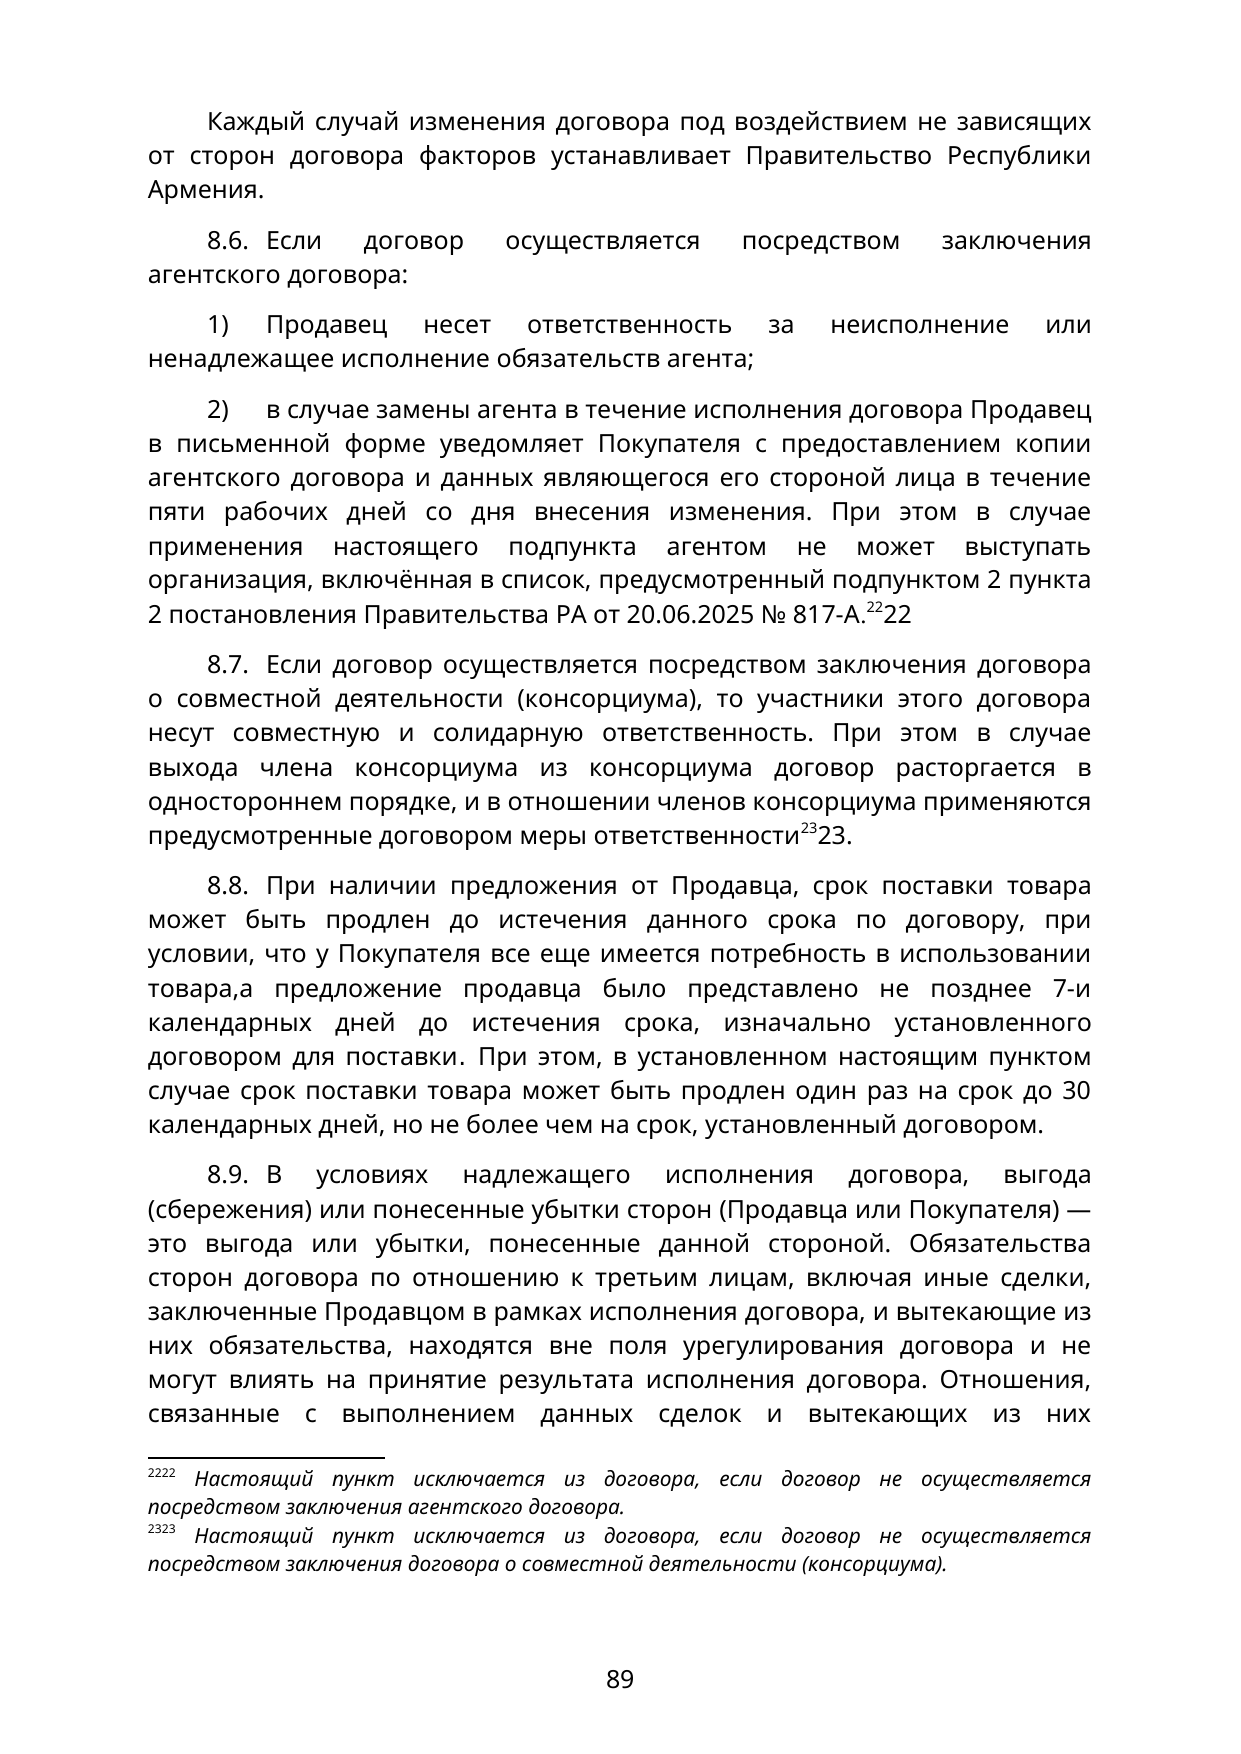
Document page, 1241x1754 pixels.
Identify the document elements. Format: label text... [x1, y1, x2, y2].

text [148, 1157, 1092, 1430]
text 8.7. Если договор осуществляется посредством заключения договора о совместной деятельности (консорциума), то участники этого договора несут совместную и солидарную ответственность. При этом в случае выхода члена консорциума из консорциума договор расторгается в одностороннем порядке, и в отношении членов консорциума применяются предусмотренные договором меры ответственности23. [148, 647, 1092, 851]
text 1) Продавец несет ответственность за неисполнение или ненадлежащее исполнение обязательств агента; [148, 307, 1092, 375]
text Каждый случай изменения договора под воздействием не зависящих от сторон договора факторов устанавливает Правительство Республики Армения. [148, 103, 1092, 206]
text 8.6. Если договор осуществляется посредством заключения агентского договора: [148, 222, 1092, 290]
text 8.8. При наличии предложения от Продавца, срок поставки товара может быть продлен до истечения данного срока по договору, при условии, что у Покупателя все еще имеется потребность в использовании товара,а предложение продавца было представлено не позднее 7-и календарных дней до истечения срока, изначально установленного договором для поставки. При этом, в установленном настоящим пунктом случае срок поставки товара может быть продлен один раз на срок до 30 календарных дней, но не более чем на срок, установленный договором. [148, 868, 1092, 1141]
text 2) в случае замены агента в течение исполнения договора Продавец в письменной форме уведомляет Покупателя с предоставлением копии агентского договора и данных являющегося его стороной лица в течение пяти рабочих дней со дня внесения изменения. При этом в случае применения настоящего подпункта агентом не может выступать организация, включённая в список, предусмотренный подпунктом 2 пункта 2 постановления Правительства РА от 20.06.2025 № 817-А.22 [148, 392, 1092, 630]
